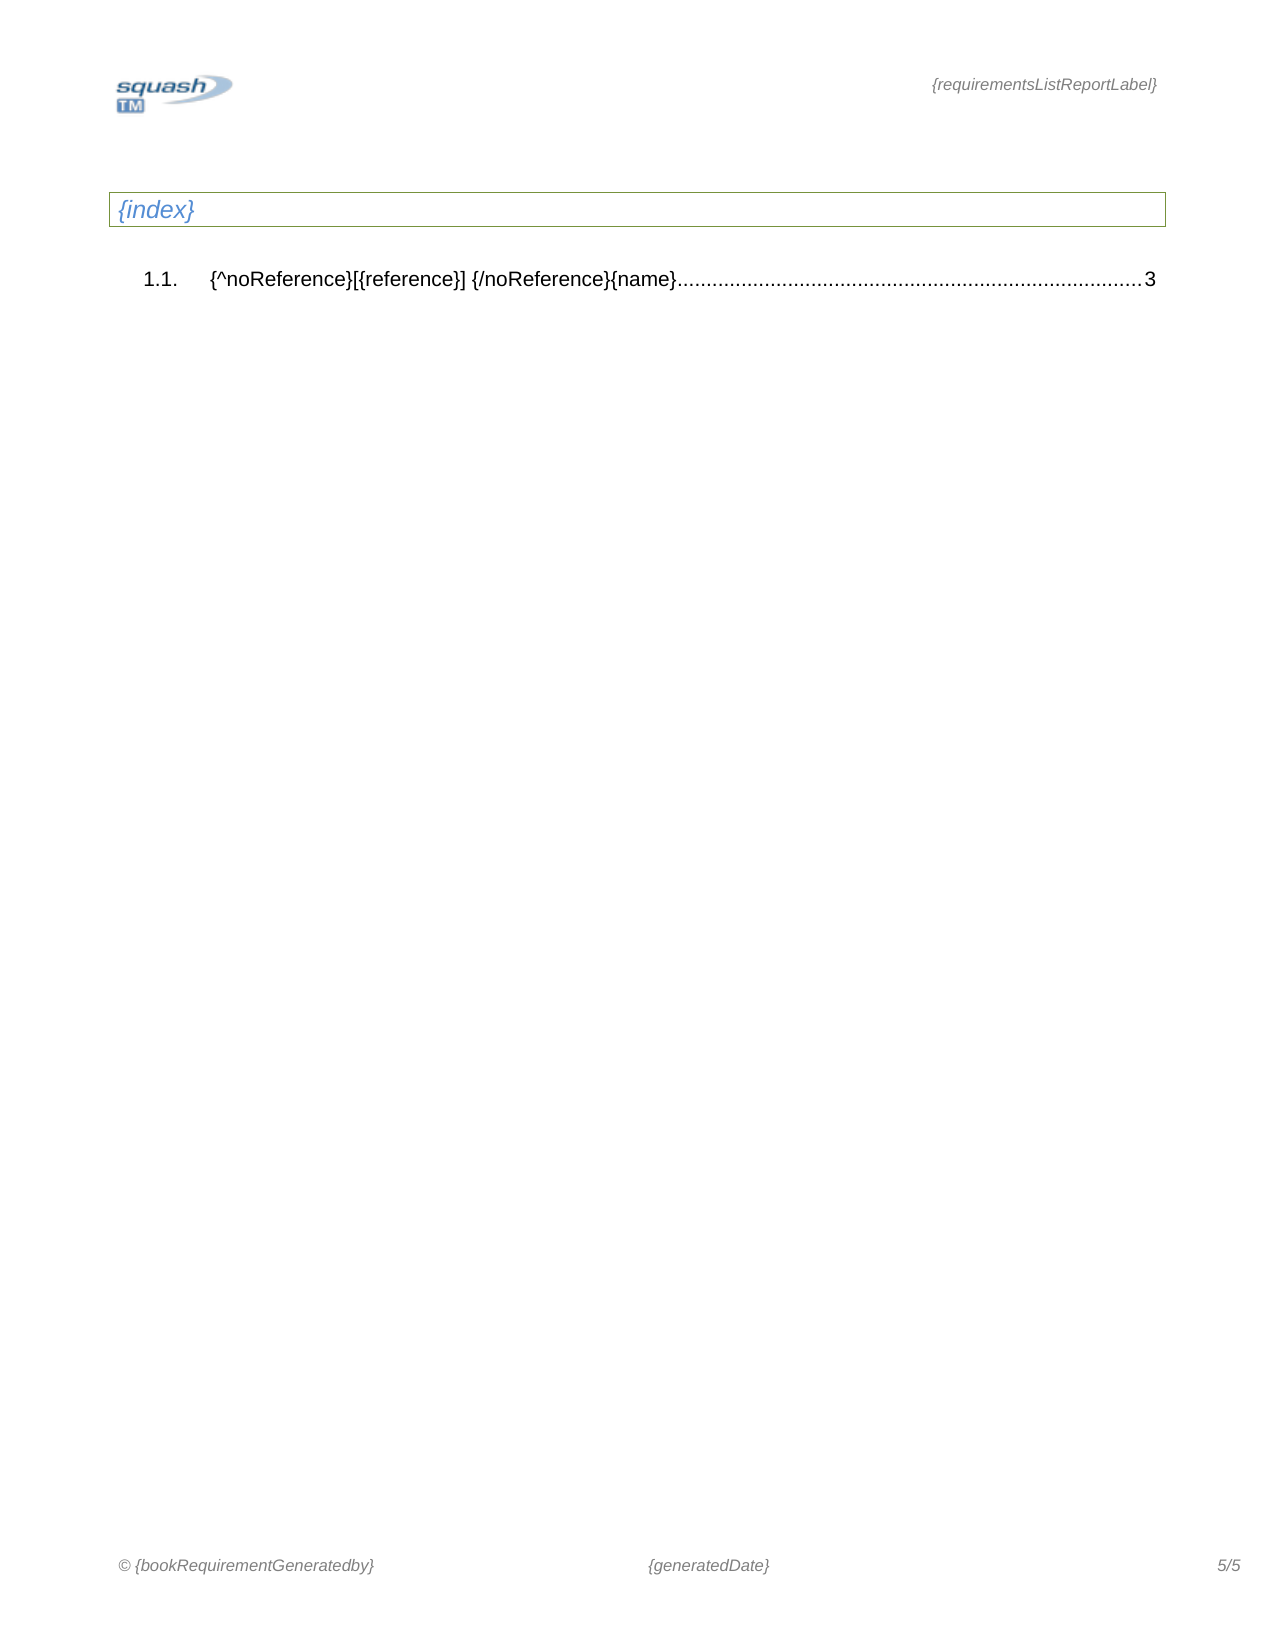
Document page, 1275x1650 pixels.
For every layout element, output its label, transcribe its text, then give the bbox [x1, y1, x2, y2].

subtitle {index} [110, 193, 1165, 226]
text 1.1. {^noReference}[{reference}] {/noReference}{name} 3 [143, 267, 1157, 291]
picture [111, 69, 237, 117]
